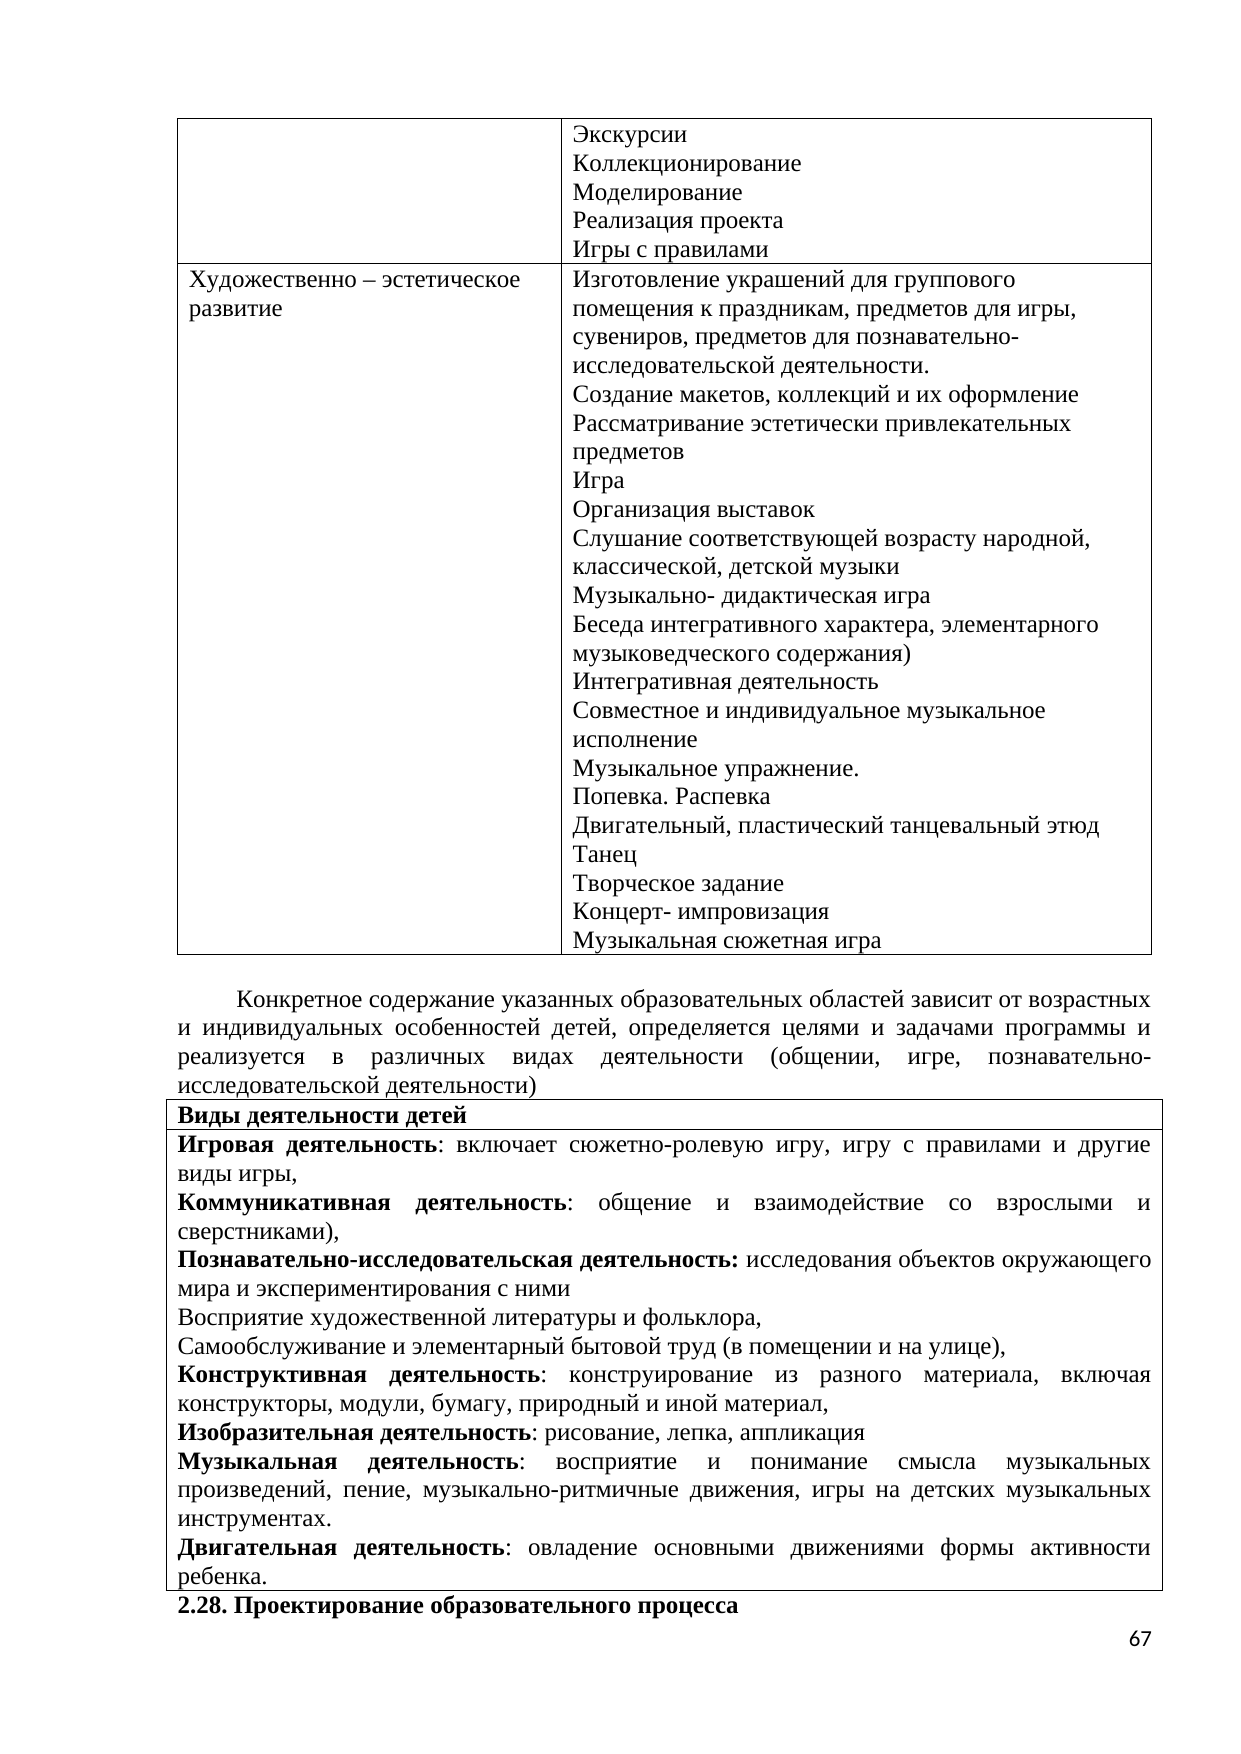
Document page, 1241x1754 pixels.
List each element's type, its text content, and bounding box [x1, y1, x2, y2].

text 2.28. Проектирование образовательного процесса [177, 1591, 1152, 1619]
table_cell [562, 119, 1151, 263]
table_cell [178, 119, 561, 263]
text Конкретное содержание указанных образовательных областей зависит от возрастных и индивидуальных особенностей детей, определяется целями и задачами программы и реализуется в различных видах деятельности (общении, игре, познавательно-исследовательской деятельности) [177, 984, 1152, 1099]
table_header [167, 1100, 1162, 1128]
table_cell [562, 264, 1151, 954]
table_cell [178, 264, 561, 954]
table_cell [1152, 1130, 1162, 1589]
